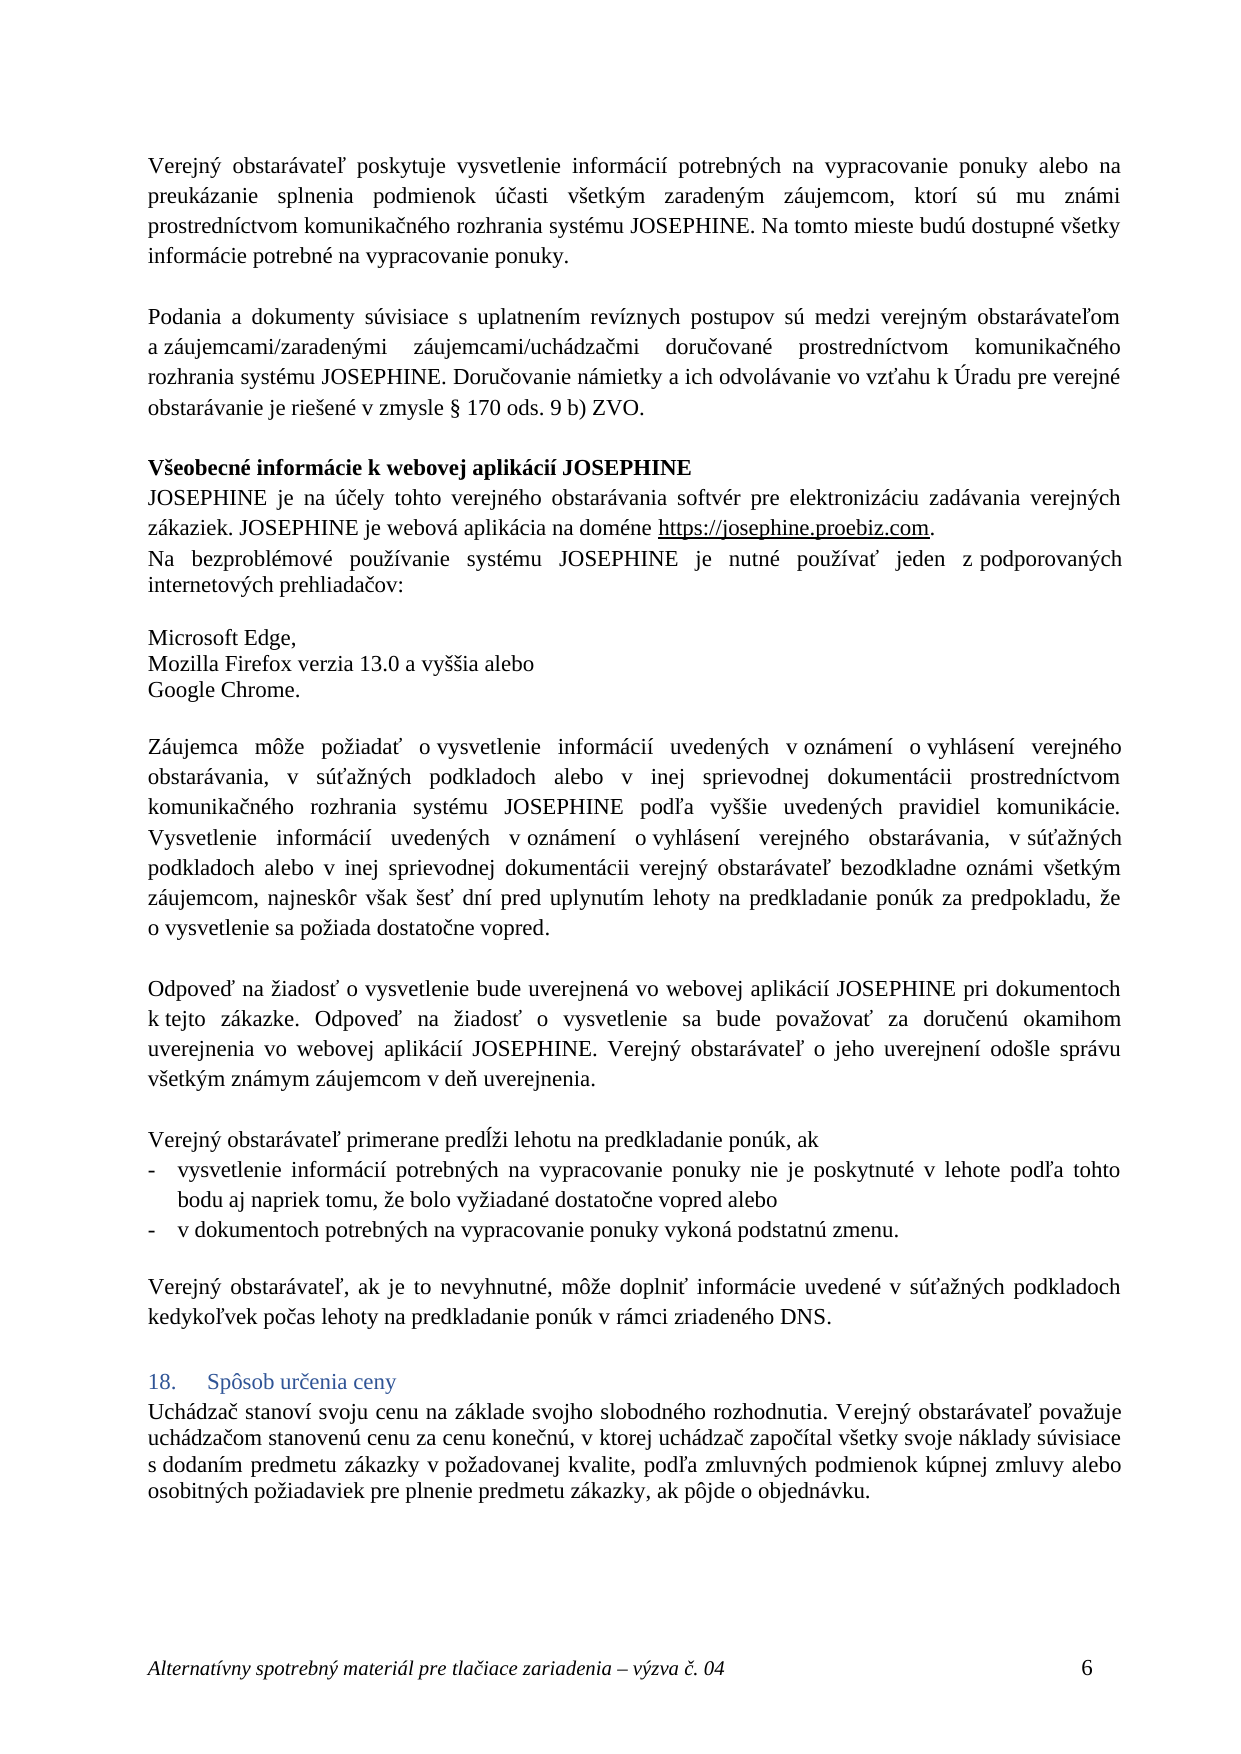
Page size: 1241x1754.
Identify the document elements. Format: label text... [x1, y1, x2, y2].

text Záujemca môže požiadať o vysvetlenie informácií uvedených v oznámení o vyhlásení verejného obstarávania, v súťažných podkladoch alebo v inej sprievodnej dokumentácii prostredníctvom komunikačného rozhrania systému JOSEPHINE podľa vyššie uvedených pravidiel komunikácie. Vysvetlenie informácií uvedených v oznámení o vyhlásení verejného obstarávania, v súťažných podkladoch alebo v inej sprievodnej dokumentácii verejný obstarávateľ bezodkladne oznámi všetkým záujemcom, najneskôr však šesť dní pred uplynutím lehoty na predkladanie ponúk za predpokladu, že o vysvetlenie sa požiada dostatočne vopred. [148, 733, 1122, 941]
text Na bezproblémové používanie systému JOSEPHINE je nutné používať jeden z podporovaných internetových prehliadačov: [148, 545, 1122, 597]
text Uchádzač stanoví svoju cenu na základe svojho slobodného rozhodnutia. Verejný obstarávateľ považuje uchádzačom stanovenú cenu za cenu konečnú, v ktorej uchádzač započítal všetky svoje náklady súvisiace s dodaním predmetu zákazky v požadovanej kvalite, podľa zmluvných podmienok kúpnej zmluvy alebo osobitných požiadaviek pre plnenie predmetu zákazky, ak pôjde o objednávku. [148, 1398, 1122, 1503]
subtitle Spôsob určenia ceny [148, 1368, 1122, 1394]
text Verejný obstarávateľ poskytuje vysvetlenie informácií potrebných na vypracovanie ponuky alebo na preukázanie splnenia podmienok účasti všetkým zaradeným záujemcom, ktorí sú mu známi prostredníctvom komunikačného rozhrania systému JOSEPHINE. Na tomto mieste budú dostupné všetky informácie potrebné na vypracovanie ponuky. [148, 152, 1122, 269]
text JOSEPHINE je na účely tohto verejného obstarávania softvér pre elektronizáciu zadávania verejných zákaziek. JOSEPHINE je webová aplikácia na doméne https://josephine.proebiz.com. [148, 484, 1122, 541]
text Odpoveď na žiadosť o vysvetlenie bude uverejnená vo webovej aplikácií JOSEPHINE pri dokumentoch k tejto zákazke. Odpoveď na žiadosť o vysvetlenie sa bude považovať za doručenú okamihom uverejnenia vo webovej aplikácií JOSEPHINE. Verejný obstarávateľ o jeho uverejnení odošle správu všetkým známym záujemcom v deň uverejnenia. [148, 975, 1122, 1092]
text Microsoft Edge, [148, 624, 1122, 650]
list v dokumentoch potrebných na vypracovanie ponuky vykoná podstatnú zmenu. [148, 1216, 1122, 1243]
text Všeobecné informácie k webovej aplikácií JOSEPHINE [148, 454, 1122, 480]
text Podania a dokumenty súvisiace s uplatnením revíznych postupov sú medzi verejným obstarávateľom a záujemcami/zaradenými záujemcami/uchádzačmi doručované prostredníctvom komunikačného rozhrania systému JOSEPHINE. Doručovanie námietky a ich odvolávanie vo vzťahu k Úradu pre verejné obstarávanie je riešené v zmysle § 170 ods. 9 b) ZVO. [148, 303, 1122, 420]
list vysvetlenie informácií potrebných na vypracovanie ponuky nie je poskytnuté v lehote podľa tohto bodu aj napriek tomu, že bolo vyžiadané dostatočne vopred alebo [148, 1156, 1122, 1212]
text Verejný obstarávateľ primerane predĺži lehotu na predkladanie ponúk, ak [148, 1126, 1122, 1152]
text Mozilla Firefox verzia 13.0 a vyššia alebo [148, 650, 1122, 676]
text Verejný obstarávateľ, ak je to nevyhnutné, môže doplniť informácie uvedené v súťažných podkladoch kedykoľvek počas lehoty na predkladanie ponúk v rámci zriadeného DNS. [148, 1273, 1122, 1329]
text Google Chrome. [148, 676, 1122, 703]
